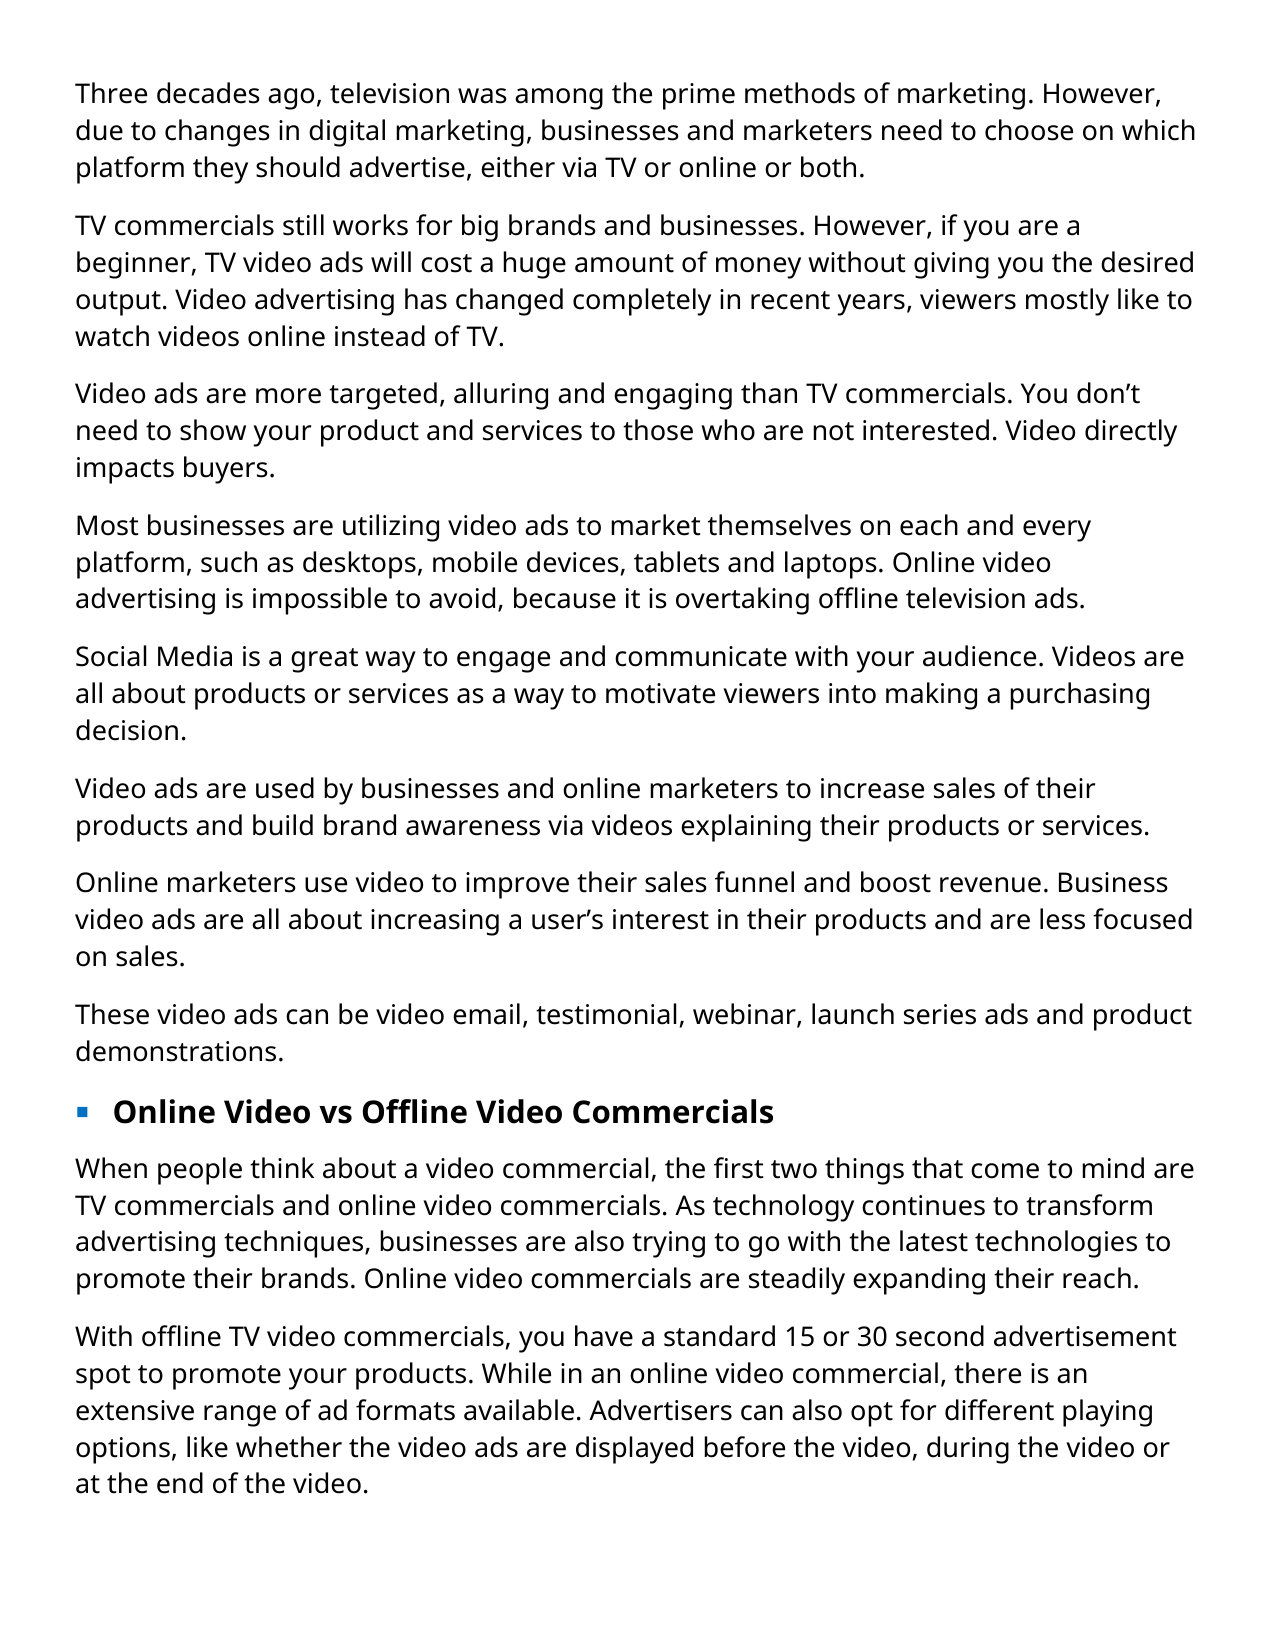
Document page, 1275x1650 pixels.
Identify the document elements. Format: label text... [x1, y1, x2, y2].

text These video ads can be video email, testimonial, webinar, launch series ads and product demonstrations. [75, 995, 1200, 1069]
text Video ads are more targeted, alluring and engaging than TV commercials. You don’t need to show your product and services to those who are not interested. Video directly impacts buyers. [75, 375, 1200, 485]
text Three decades ago, television was among the prime methods of marketing. However, due to changes in digital marketing, businesses and marketers need to choose on which platform they should advertise, either via TV or online or both. [75, 75, 1200, 186]
text When people think about a video commercial, the first two things that come to mind are TV commercials and online video commercials. As technology continues to transform advertising techniques, businesses are also trying to go with the latest technologies to promote their brands. Online video commercials are steadily expanding their reach. [75, 1149, 1200, 1297]
list Online Video vs Offline Video Commercials [75, 1090, 1200, 1132]
text Online marketers use video to improve their sales funnel and boost revenue. Business video ads are all about increasing a user’s interest in their products and are less focused on sales. [75, 864, 1200, 974]
text With offline TV video commercials, you have a standard 15 or 30 second advertisement spot to promote your products. While in an online video commercial, there is an extensive range of ad formats available. Advertisers can also opt for different playing options, like whether the video ads are displayed before the video, during the video or at the end of the video. [75, 1317, 1200, 1502]
text Social Media is a great way to engage and communicate with your audience. Videos are all about products or services as a way to motivate viewers into making a purchasing decision. [75, 638, 1200, 748]
text Most businesses are utilizing video ads to market themselves on each and every platform, such as desktops, mobile devices, tablets and laptops. Online video advertising is impossible to avoid, because it is overtaking offline television ads. [75, 506, 1200, 617]
text Video ads are used by businesses and online marketers to increase sales of their products and build brand awareness via videos explaining their products or services. [75, 769, 1200, 843]
text TV commercials still works for big brands and businesses. However, if you are a beginner, TV video ads will cost a huge amount of money without giving you the desired output. Video advertising has changed completely in recent years, viewers mostly like to watch videos online instead of TV. [75, 206, 1200, 354]
